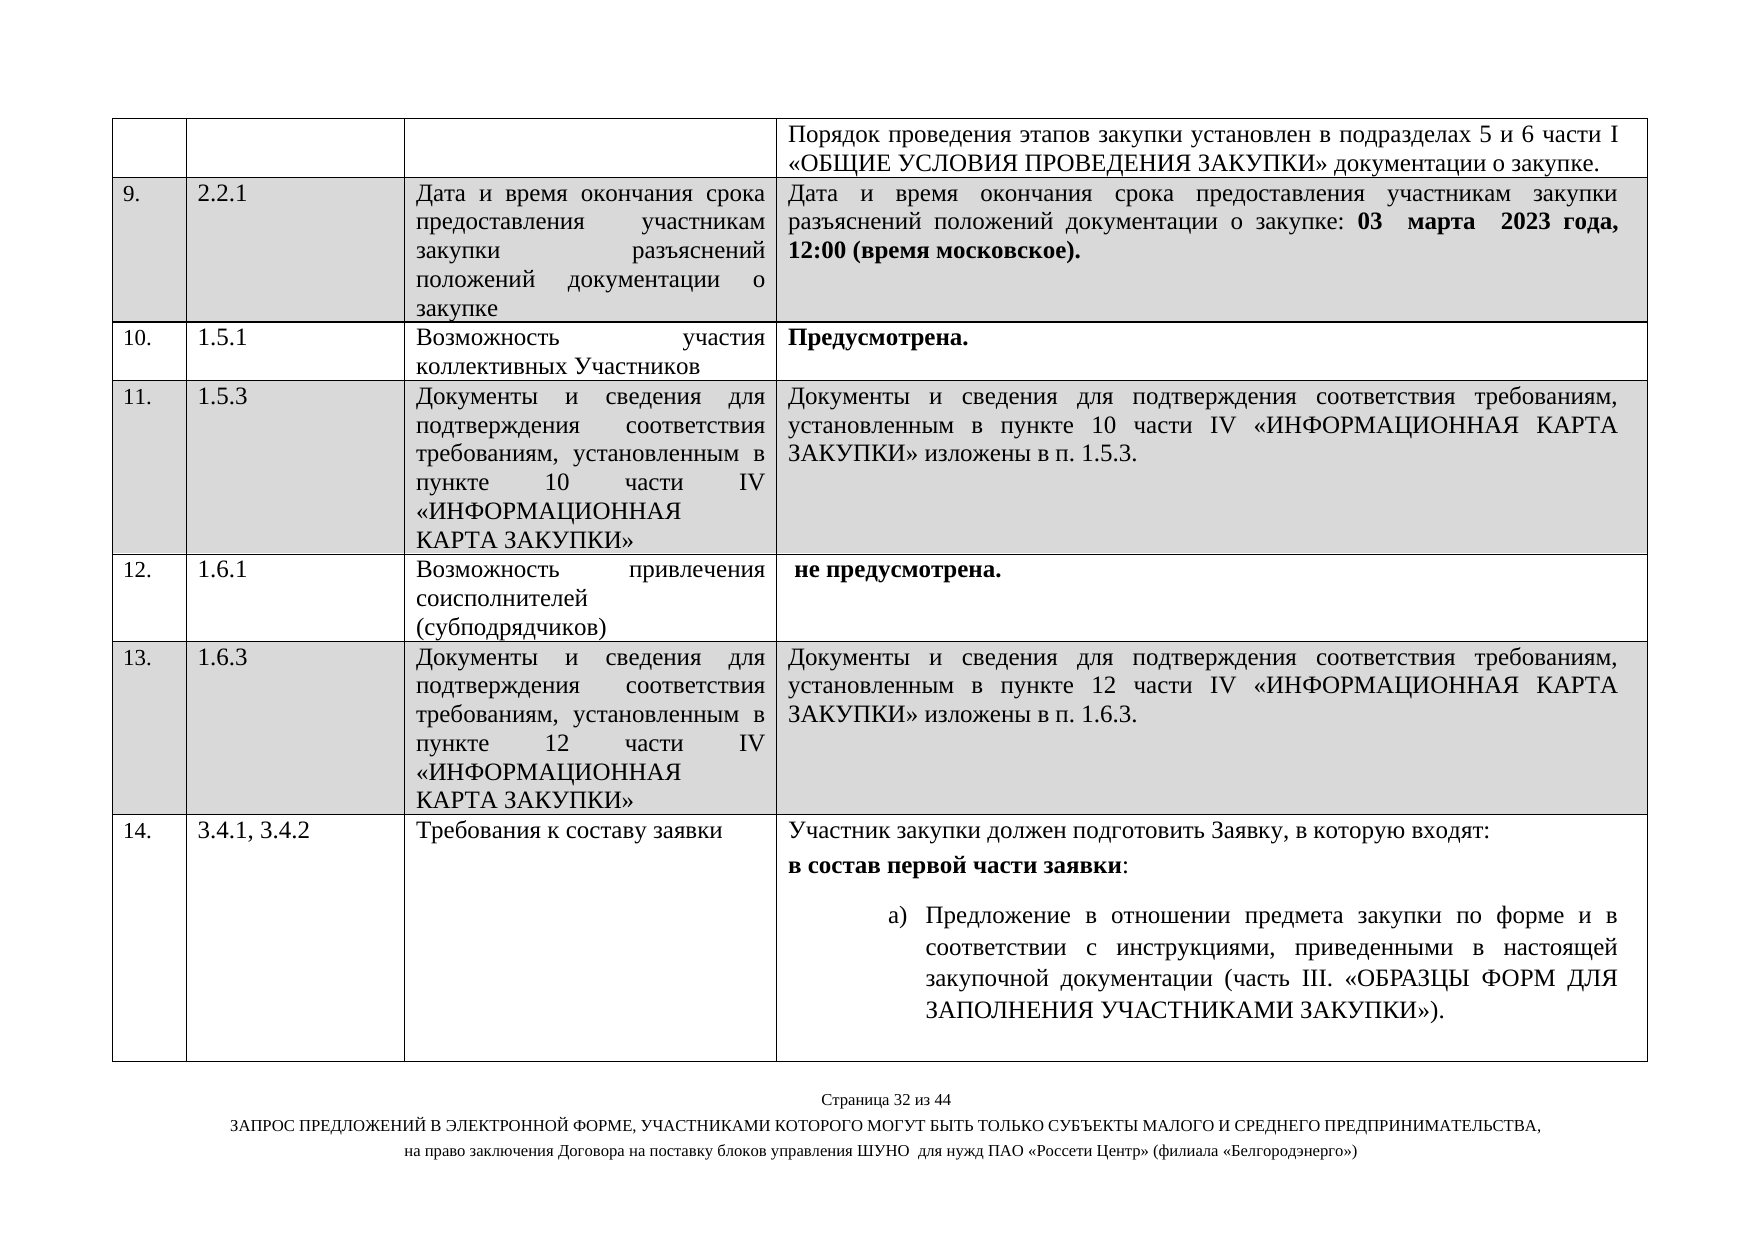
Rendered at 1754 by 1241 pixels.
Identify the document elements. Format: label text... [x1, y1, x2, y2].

table_cell Документы и сведения для подтверждения соответствия требованиям, установленным в пункте 10 части IV «ИНФОРМАЦИОННАЯ КАРТА ЗАКУПКИ» [405, 381, 776, 553]
table_cell 3.4.1, 3.4.2 [187, 815, 404, 1061]
table_cell 1.6.3 [187, 642, 404, 814]
table_cell Возможность привлечения соисполнителей (субподрядчиков) [405, 555, 776, 641]
table_cell [113, 323, 186, 380]
table_cell Дата и время окончания срока предоставления участникам закупки разъяснений положений документации о закупке: 03 марта 2023 года, 12:00 (время московское). [777, 178, 1647, 321]
table_cell Документы и сведения для подтверждения соответствия требованиям, установленным в пункте 12 части IV «ИНФОРМАЦИОННАЯ КАРТА ЗАКУПКИ» [405, 642, 776, 814]
table_cell [113, 555, 186, 641]
table_cell Документы и сведения для подтверждения соответствия требованиям, установленным в пункте 10 части IV «ИНФОРМАЦИОННАЯ КАРТА ЗАКУПКИ» изложены в п. 1.5.3. [777, 381, 1647, 553]
table_cell 1.6.1 [187, 555, 404, 641]
table_cell не предусмотрена. [777, 555, 1647, 641]
table_cell [113, 178, 186, 321]
table_cell [113, 642, 186, 814]
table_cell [187, 119, 404, 177]
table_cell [405, 815, 776, 1061]
table_cell 1.5.1 [187, 323, 404, 380]
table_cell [777, 119, 1647, 177]
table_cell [777, 815, 1647, 1061]
table_cell Возможность участия коллективных Участников [405, 323, 776, 380]
table_cell [113, 381, 186, 553]
table_cell [113, 815, 186, 1061]
table_cell Документы и сведения для подтверждения соответствия требованиям, установленным в пункте 12 части IV «ИНФОРМАЦИОННАЯ КАРТА ЗАКУПКИ» изложены в п. 1.6.3. [777, 642, 1647, 814]
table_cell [405, 119, 776, 177]
table_cell 1.5.3 [187, 381, 404, 553]
table_cell 2.2.1 [187, 178, 404, 321]
table_cell Дата и время окончания срока предоставления участникам закупки разъяснений положений документации о закупке [405, 178, 776, 321]
table_cell Предусмотрена. [777, 323, 1647, 380]
table_cell [113, 119, 186, 177]
